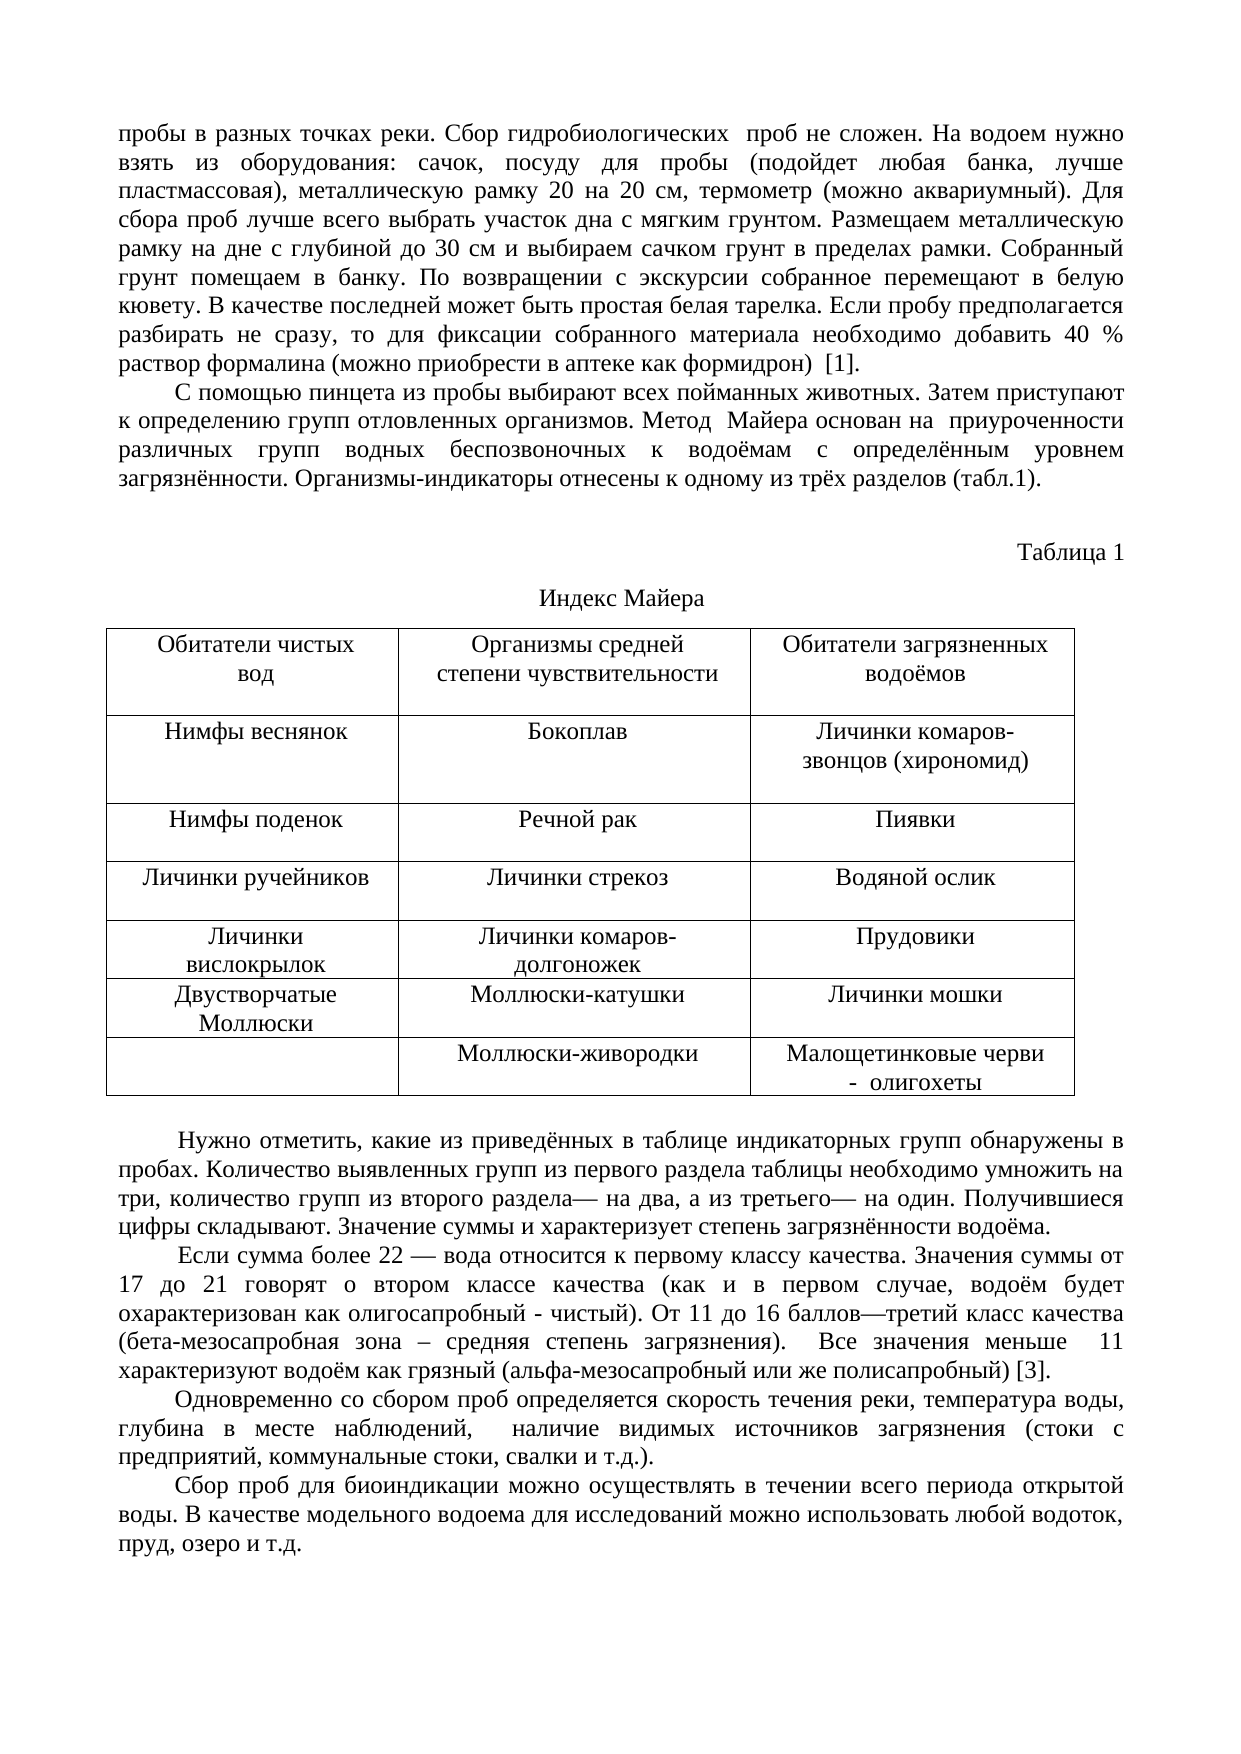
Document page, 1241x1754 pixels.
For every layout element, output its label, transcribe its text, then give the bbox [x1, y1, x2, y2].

text Если сумма более 22 — вода относится к первому классу качества. Значения суммы от 17 до 21 говорят о втором классе качества (как и в первом случае, водоём будет охарактеризован как олигосапробный - чистый). От 11 до 16 баллов—третий класс качества (бета-мезосапробная зона – средняя степень загрязнения). Все значения меньше 11 характеризуют водоём как грязный (альфа-мезосапробный или же полисапробный) [3]. [118, 1240, 1125, 1384]
table_cell Бокоплав [399, 716, 750, 803]
table_cell Нимфы поденок [107, 804, 398, 861]
table_cell Пиявки [751, 804, 1074, 861]
table_cell Моллюски-катушки [399, 979, 750, 1037]
table_cell Личинки мошки [751, 979, 1074, 1037]
table_header Обитатели загрязненных водоёмов [751, 629, 1074, 715]
table_cell Личинки стрекоз [399, 862, 750, 920]
text Нужно отметить, какие из приведённых в таблице индикаторных групп обнаружены в пробах. Количество выявленных групп из первого раздела таблицы необходимо умножить на три, количество групп из второго раздела— на два, а из третьего— на один. Получившиеся цифры складывают. Значение суммы и характеризует степень загрязнённости водоёма. [118, 1125, 1125, 1240]
text Одновременно со сбором проб определяется скорость течения реки, температура воды, глубина в месте наблюдений, наличие видимых источников загрязнения (стоки с предприятий, коммунальные стоки, свалки и т.д.). [118, 1384, 1125, 1470]
text Индекс Майера [118, 583, 1125, 611]
table_cell Моллюски-живородки [399, 1038, 750, 1095]
table_cell Личинки комаров-звонцов (хирономид) [751, 716, 1074, 803]
text Сбор проб для биоиндикации можно осуществлять в течении всего периода открытой воды. В качестве модельного водоема для исследований можно использовать любой водоток, пруд, озеро и т.д. [118, 1470, 1125, 1556]
table_cell Личинки ручейников [107, 862, 398, 920]
table_cell Прудовики [751, 921, 1074, 978]
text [118, 118, 1125, 377]
text С помощью пинцета из пробы выбирают всех пойманных животных. Затем приступают к определению групп отловленных организмов. Метод Майера основан на приуроченности различных групп водных беспозвоночных к водоёмам с определённым уровнем загрязнённости. Организмы-индикаторы отнесены к одному из трёх разделов (табл.1). [118, 377, 1125, 492]
table_cell Нимфы веснянок [107, 716, 398, 803]
table_cell Малощетинковые черви - олигохеты [751, 1038, 1074, 1095]
table_cell Личинки вислокрылок [107, 921, 398, 978]
table_cell Двустворчатые Моллюски [107, 979, 398, 1037]
table_header Организмы средней степени чувствительности [399, 629, 750, 715]
table_cell Речной рак [399, 804, 750, 861]
table_header Обитатели чистых вод [107, 629, 398, 715]
table_cell Личинки комаров-долгоножек [399, 921, 750, 978]
table_cell [107, 1038, 398, 1095]
table_cell Водяной ослик [751, 862, 1074, 920]
text Таблица 1 [118, 537, 1125, 566]
